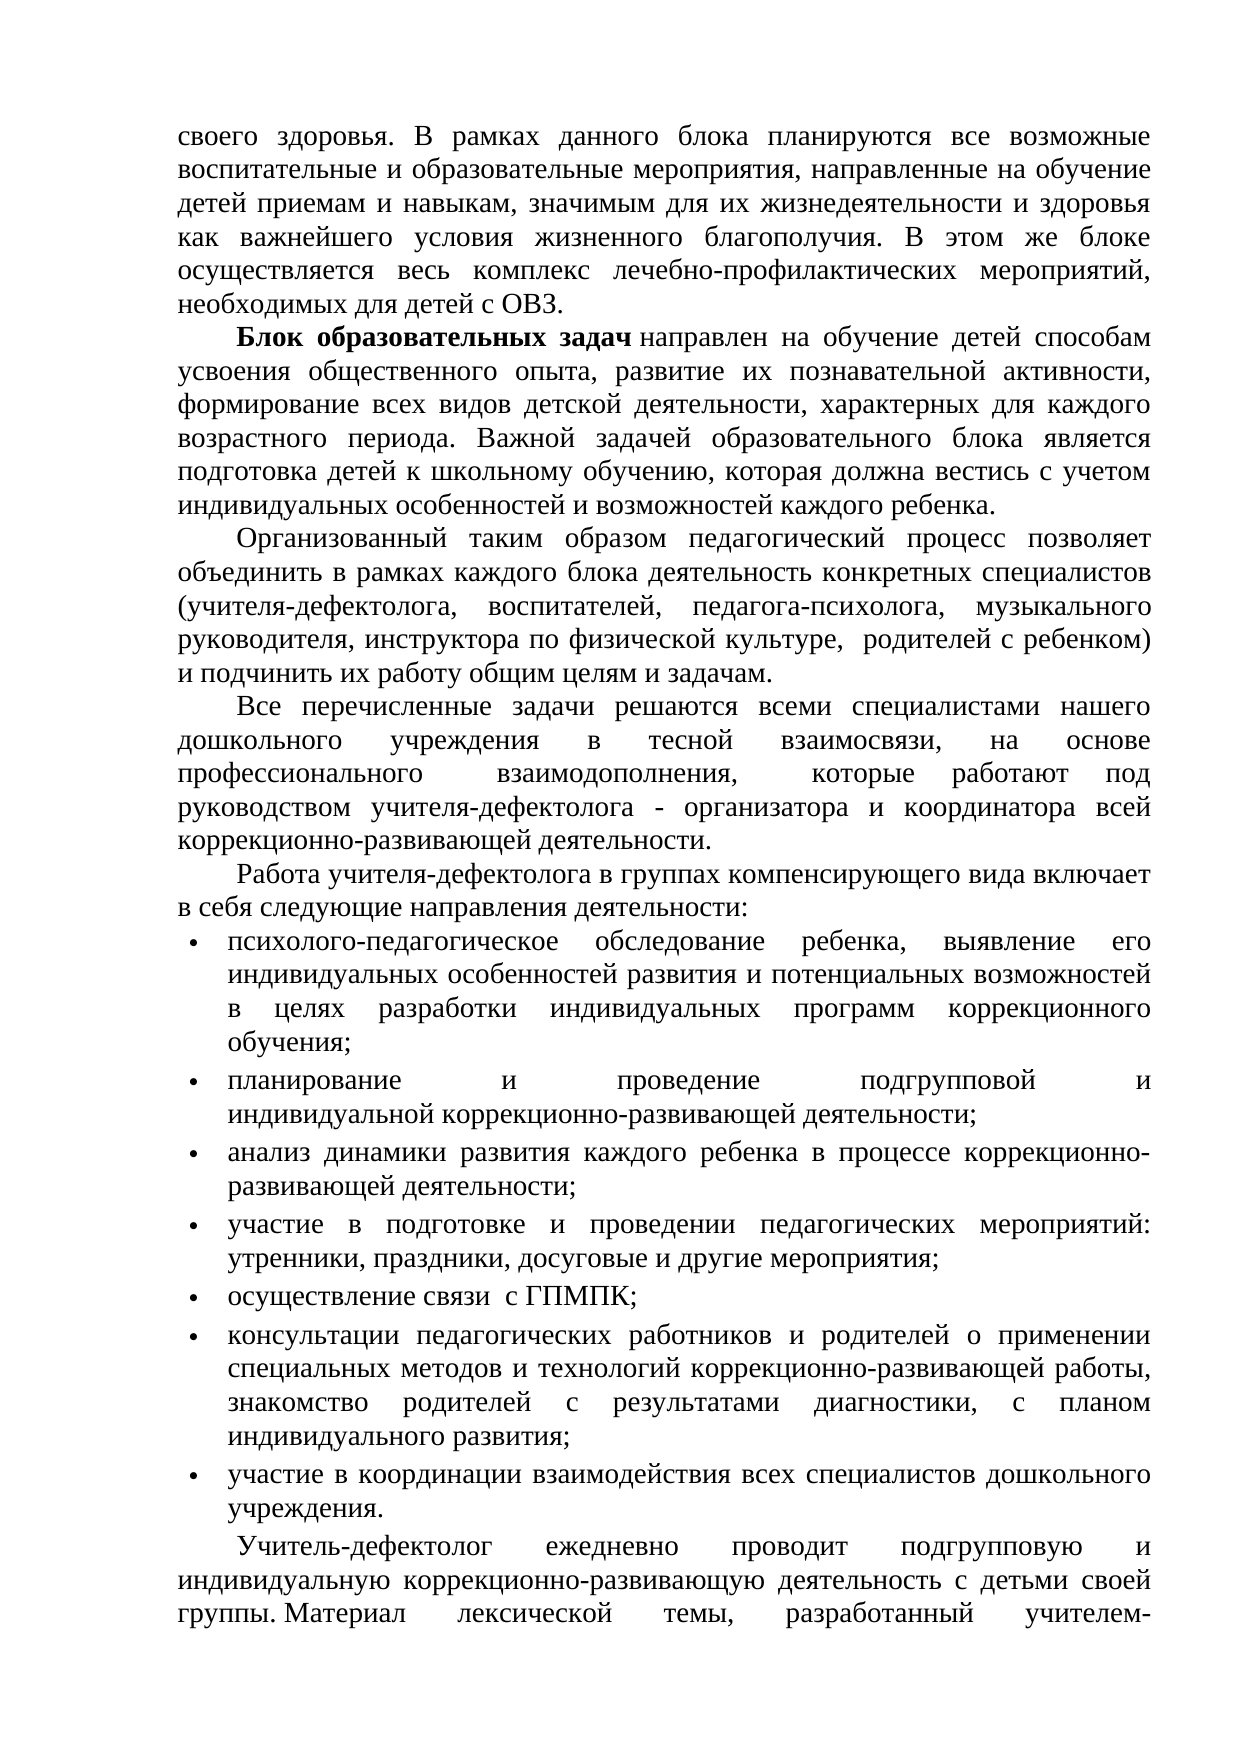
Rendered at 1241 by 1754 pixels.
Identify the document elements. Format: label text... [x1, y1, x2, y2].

text Все перечисленные задачи решаются всеми специалистами нашего дошкольного учреждения в тесной взаимосвязи, на основе профессионального взаимодополнения, которые работают под руководством учителя-дефектолога - организатора и координатора всей коррекционно-развивающей деятельности. [177, 688, 1152, 856]
list консультации педагогических работников и родителей о применении специальных методов и технологий коррекционно-развивающей работы, знакомство родителей с результатами диагностики, с планом индивидуального развития; [190, 1317, 1152, 1451]
list планирование и проведение подгрупповой и индивидуальной коррекционно-развивающей деятельности; [190, 1062, 1152, 1129]
text Работа учителя-дефектолога в группах компенсирующего вида включает в себя следующие направления деятельности: [177, 856, 1152, 923]
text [177, 1528, 1152, 1629]
list психолого-педагогическое обследование ребенка, выявление его индивидуальных особенностей развития и потенциальных возможностей в целях разработки индивидуальных программ коррекционного обучения; [190, 923, 1152, 1057]
list анализ динамики развития каждого ребенка в процессе коррекционно-развивающей деятельности; [190, 1134, 1152, 1201]
text Блок образовательных задач направлен на обучение детей способам усвоения общественного опыта, развитие их познавательной активности, формирование всех видов детской деятельности, характерных для каждого возрастного периода. Важной задачей образовательного блока является подготовка детей к школьному обучению, которая должна вестись с учетом индивидуальных особенностей и возможностей каждого ребенка. [177, 319, 1152, 521]
list участие в координации взаимодействия всех специалистов дошкольного учреждения. [190, 1456, 1152, 1523]
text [177, 118, 1152, 319]
text Организованный таким образом педагогический процесс позволяет объединить в рамках каждого блока деятельность конкретных специалистов (учителя-дефектолога, воспитателей, педагога-психолога, музыкального руководителя, инструктора по физической культуре, родителей с ребенком) и подчинить их работу общим целям и задачам. [177, 521, 1152, 688]
list участие в подготовке и проведении педагогических мероприятий: утренники, праздники, досуговые и другие мероприятия; [190, 1206, 1152, 1273]
list осуществление связи с ГПМПК; [190, 1278, 1152, 1312]
